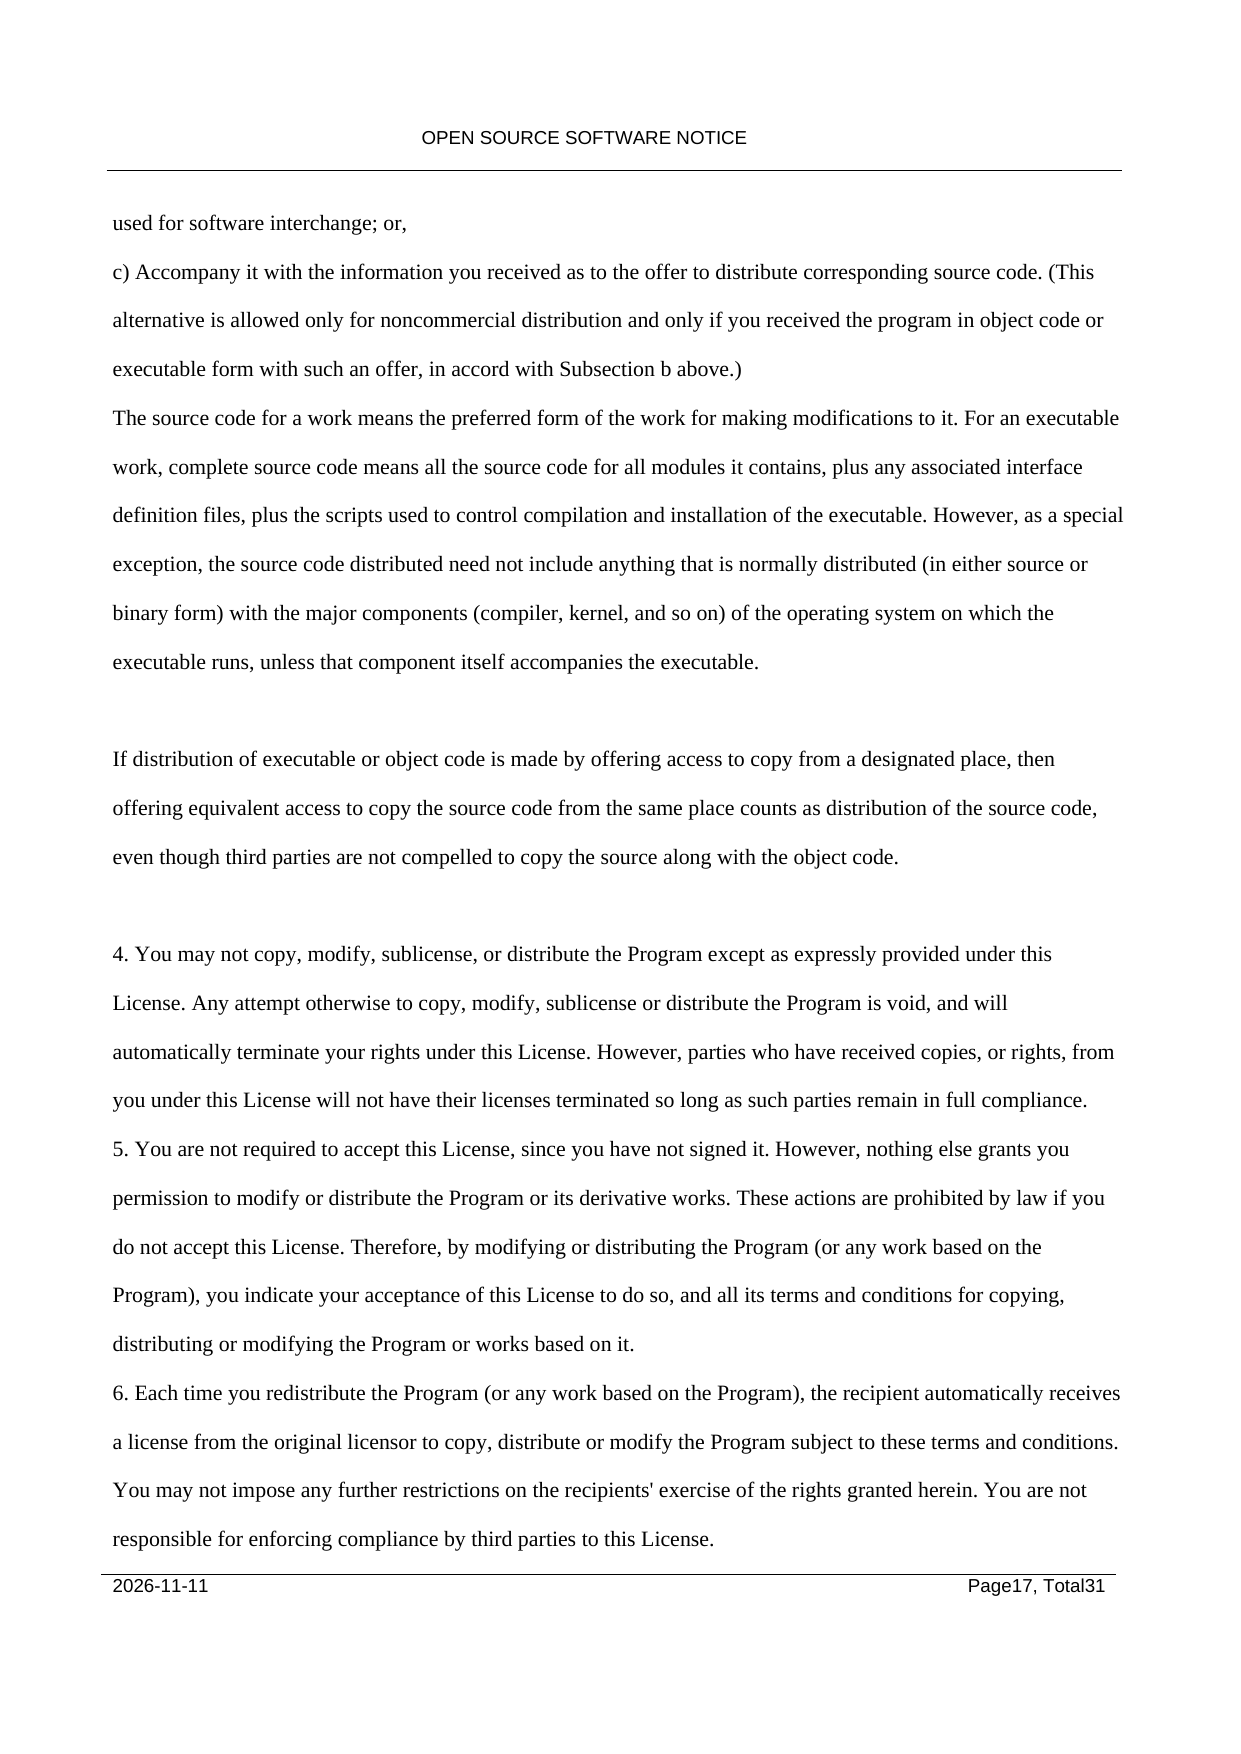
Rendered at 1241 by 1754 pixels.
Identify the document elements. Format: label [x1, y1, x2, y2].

text [112, 206, 1128, 1555]
